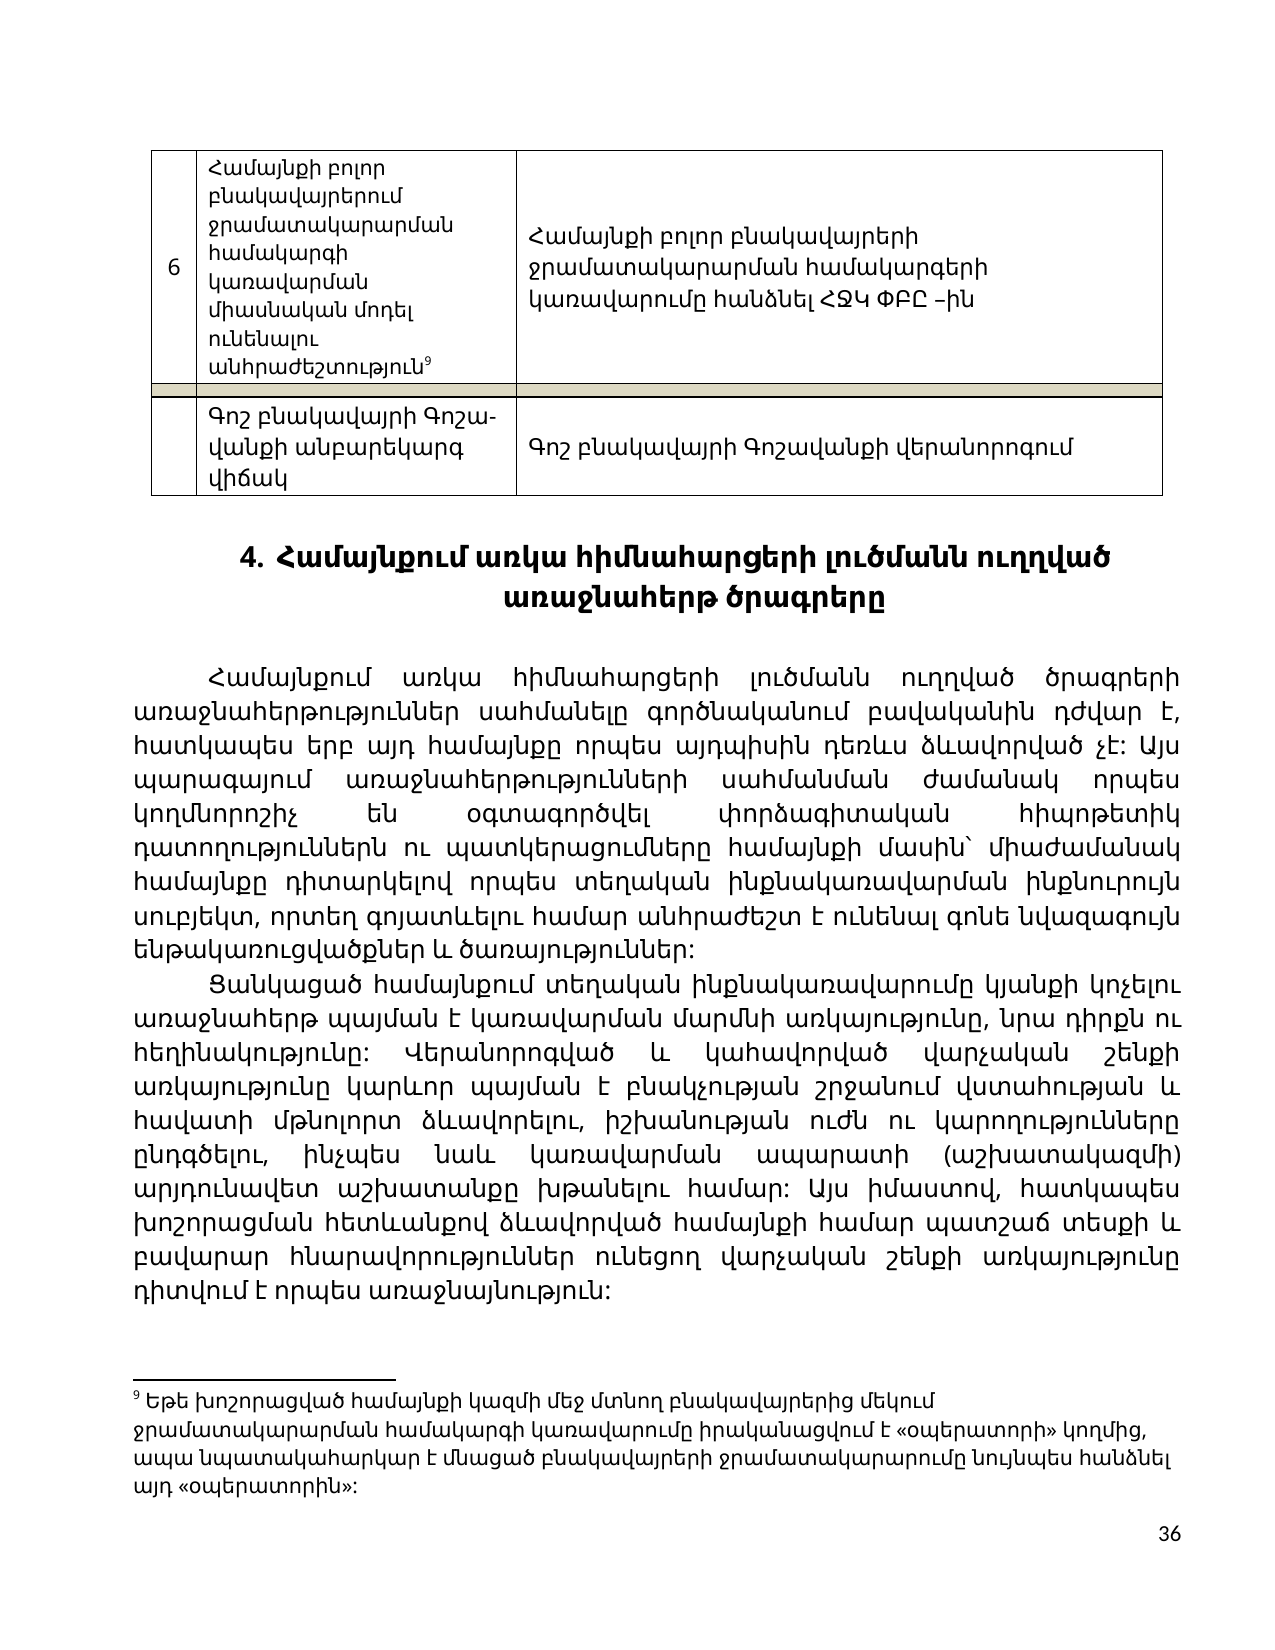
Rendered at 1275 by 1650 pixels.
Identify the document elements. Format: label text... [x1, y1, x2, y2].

table_cell Համայնքի բոլոր բնակավայրերում ջրամատակարարման համակարգի կառավարման միասնական մոդել ունենալու անհրաժեշտություն [197, 151, 516, 383]
table_cell Գոշ բնակավայրի Գոշավանքի վերանորոգում [517, 398, 1162, 495]
table_cell [152, 398, 196, 495]
table_cell [152, 384, 196, 396]
table_cell Համայնքի բոլոր բնակավայրերի ջրամատակարարման համակարգերի կառավարումը հանձնել ՀՋԿ ՓԲԸ –ին [517, 151, 1162, 383]
table_cell 6 [152, 151, 196, 383]
table_cell [517, 384, 1162, 396]
subtitle Համայնքում առկա հիմնահարցերի լուծմանն ուղղված առաջնահերթ ծրագրերը [170, 536, 1181, 616]
table_cell [197, 384, 516, 396]
table_cell Գոշ բնակավայրի Գոշա-վանքի անբարեկարգ վիճակ [197, 398, 516, 495]
text Համայնքում առկա հիմնահարցերի լուծմանն ուղղված ծրագրերի առաջնահերթություններ սահմանելը գործնականում բավականին դժվար է, հատկապես երբ այդ համայնքը որպես այդպիսին դեռևս ձևավորված չէ: Այս պարագայում առաջնահերթությունների սահմանման ժամանակ որպես կողմնորոշիչ են օգտագործվել փորձագիտական հիպոթետիկ դատողություններն ու պատկերացումները համայնքի մասին՝ միաժամանակ համայնքը դիտարկելով որպես տեղական ինքնակառավարման ինքնուրույն սուբյեկտ, որտեղ գոյատևելու համար անհրաժեշտ է ունենալ գոնե նվազագույն ենթակառուցվածքներ և ծառայություններ: [133, 660, 1181, 966]
text Ցանկացած համայնքում տեղական ինքնակառավարումը կյանքի կոչելու առաջնահերթ պայման է կառավարման մարմնի առկայությունը, նրա դիրքն ու հեղինակությունը: Վերանորոգված և կահավորված վարչական շենքի առկայությունը կարևոր պայման է բնակչության շրջանում վստահության և հավատի մթնոլորտ ձևավորելու, իշխանության ուժն ու կարողությունները ընդգծելու, ինչպես նաև կառավարման ապարատի (աշխատակազմի) արյդունավետ աշխատանքը խթանելու համար: Այս իմաստով, հատկապես խոշորացման հետևանքով ձևավորված համայնքի համար պատշաճ տեսքի և բավարար հնարավորություններ ունեցող վարչական շենքի առկայությունը դիտվում է որպես առաջնայնություն: [133, 966, 1181, 1307]
